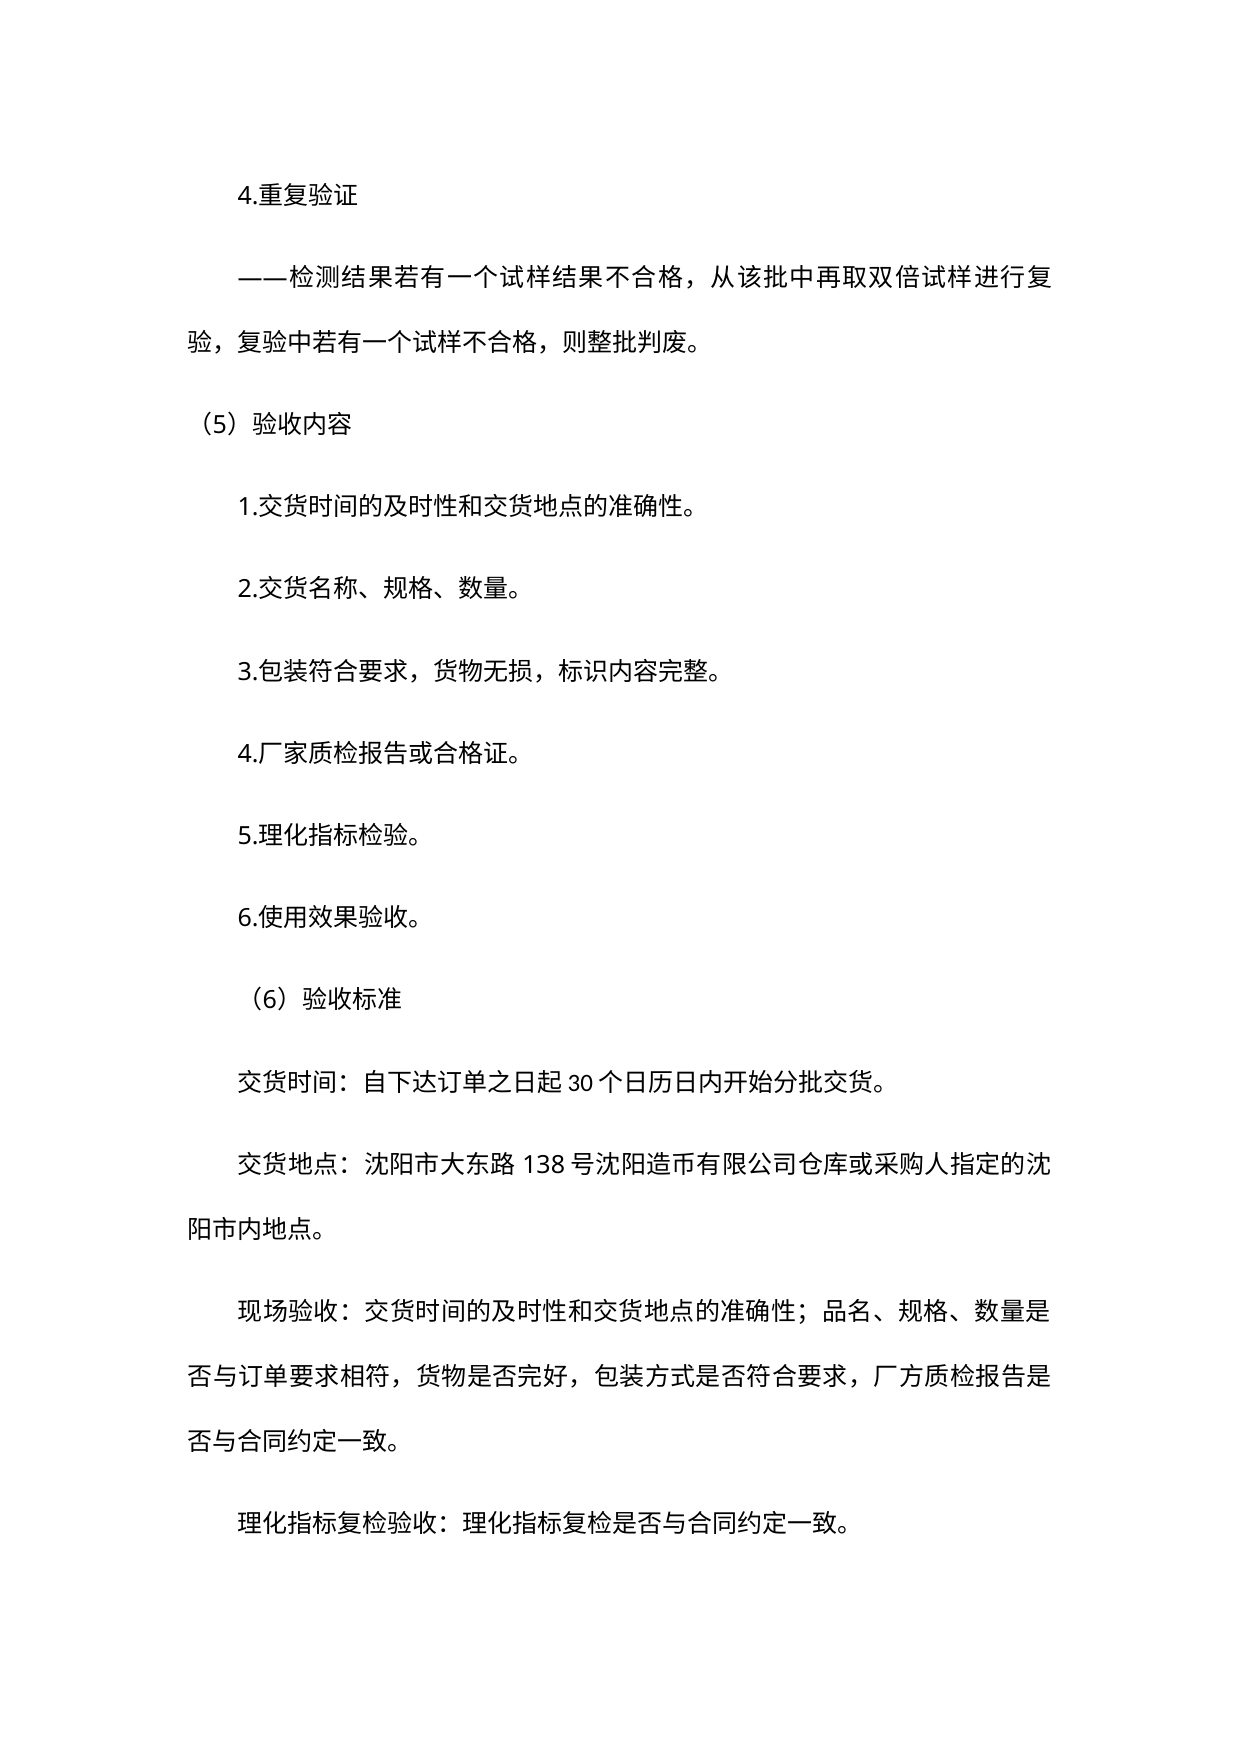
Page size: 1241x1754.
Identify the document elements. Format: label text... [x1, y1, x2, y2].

text （6）验收标准 [187, 967, 1053, 1032]
text 4.厂家质检报告或合格证。 [187, 720, 1053, 785]
text 5.理化指标检验。 [187, 802, 1053, 867]
text （5）验收内容 [187, 391, 1053, 456]
text 交货时间：自下达订单之日起30个日历日内开始分批交货。 [187, 1049, 1053, 1114]
text 1.交货时间的及时性和交货地点的准确性。 [187, 473, 1053, 538]
text 2.交货名称、规格、数量。 [187, 556, 1053, 621]
text ——检测结果若有一个试样结果不合格，从该批中再取双倍试样进行复验，复验中若有一个试样不合格，则整批判废。 [187, 244, 1053, 374]
text 4.重复验证 [187, 162, 1053, 227]
text 现场验收：交货时间的及时性和交货地点的准确性；品名、规格、数量是否与订单要求相符，货物是否完好，包装方式是否符合要求，厂方质检报告是否与合同约定一致。 [187, 1278, 1053, 1473]
text 理化指标复检验收：理化指标复检是否与合同约定一致。 [187, 1490, 1053, 1555]
text 交货地点：沈阳市大东路138号沈阳造币有限公司仓库或采购人指定的沈阳市内地点。 [187, 1131, 1053, 1261]
text 6.使用效果验收。 [187, 884, 1053, 949]
text 3.包装符合要求，货物无损，标识内容完整。 [187, 638, 1053, 703]
